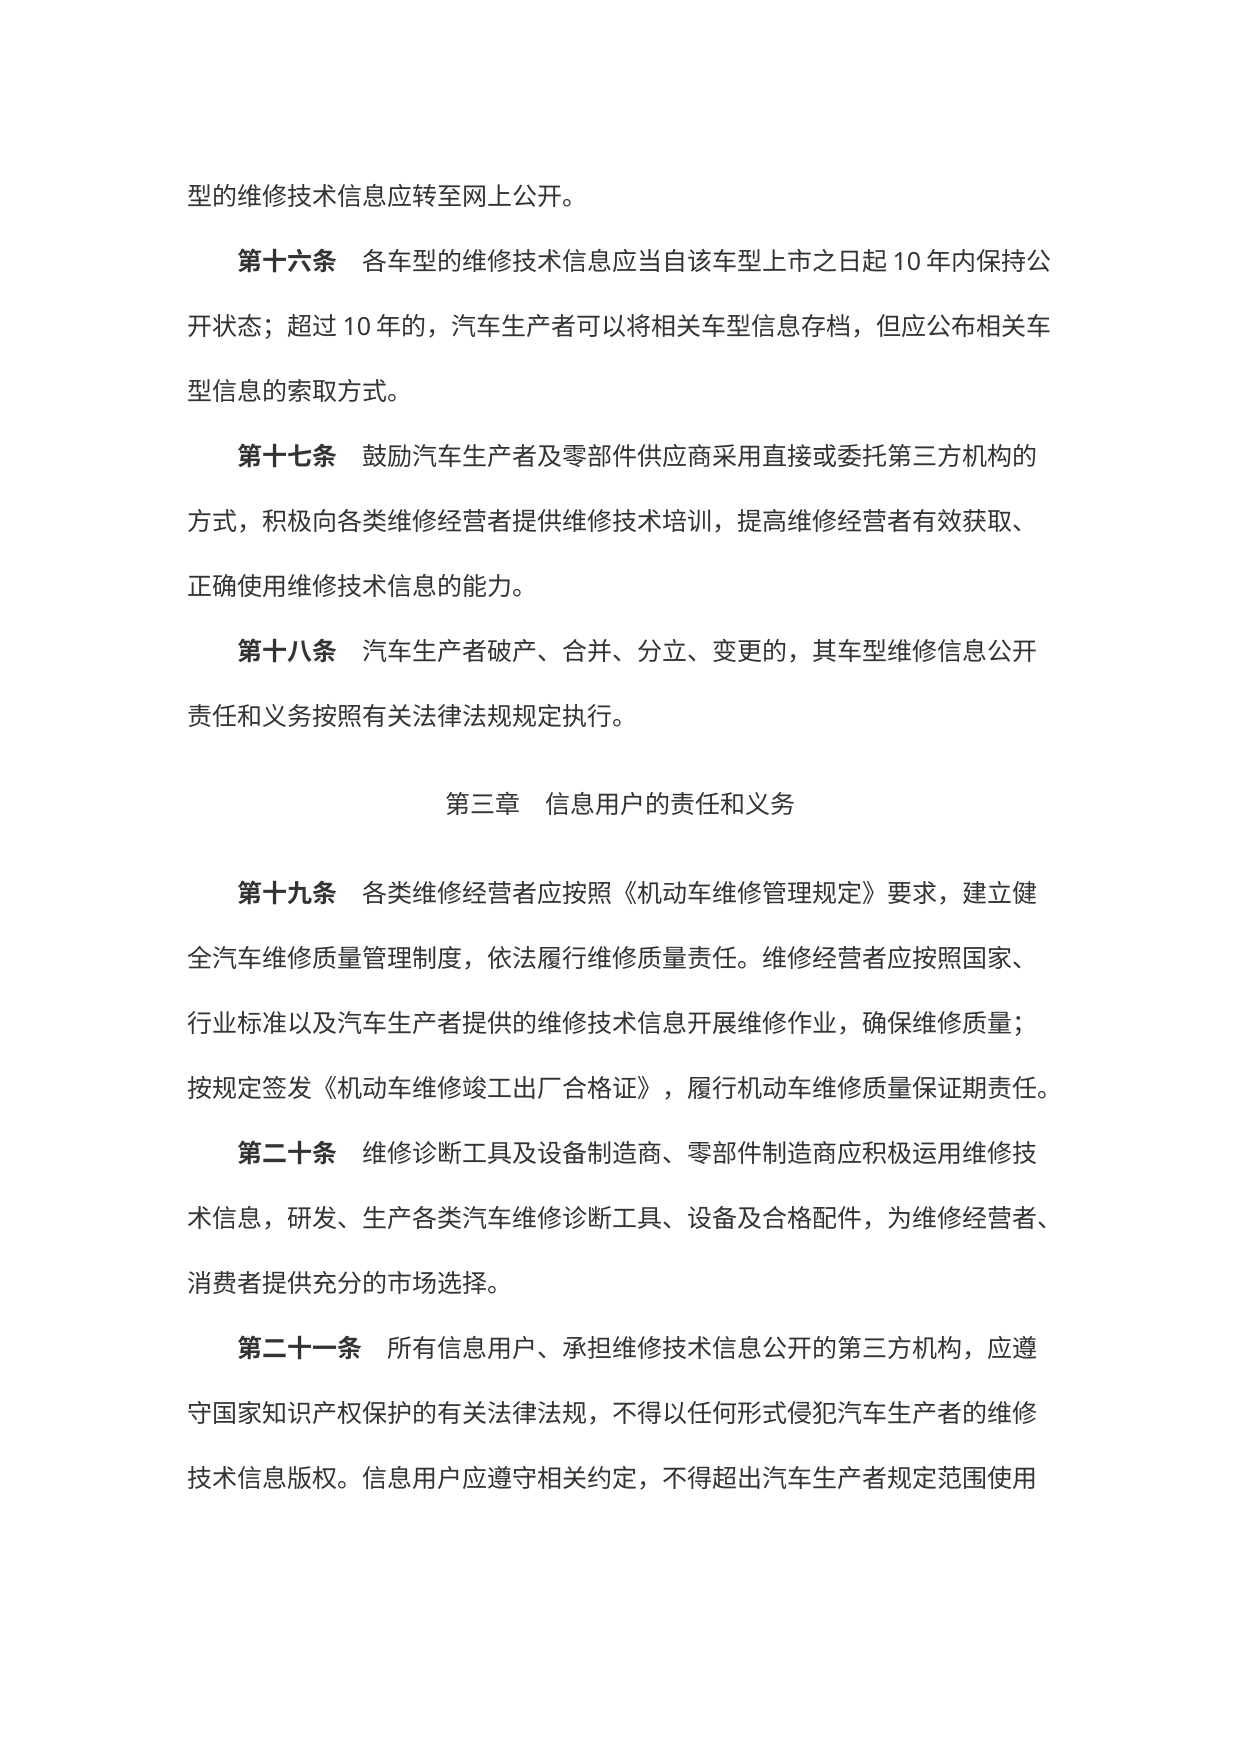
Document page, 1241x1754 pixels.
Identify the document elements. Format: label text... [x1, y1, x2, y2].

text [187, 859, 1053, 1509]
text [187, 162, 1053, 747]
text 第三章 信息用户的责任和义务 [187, 770, 1053, 835]
